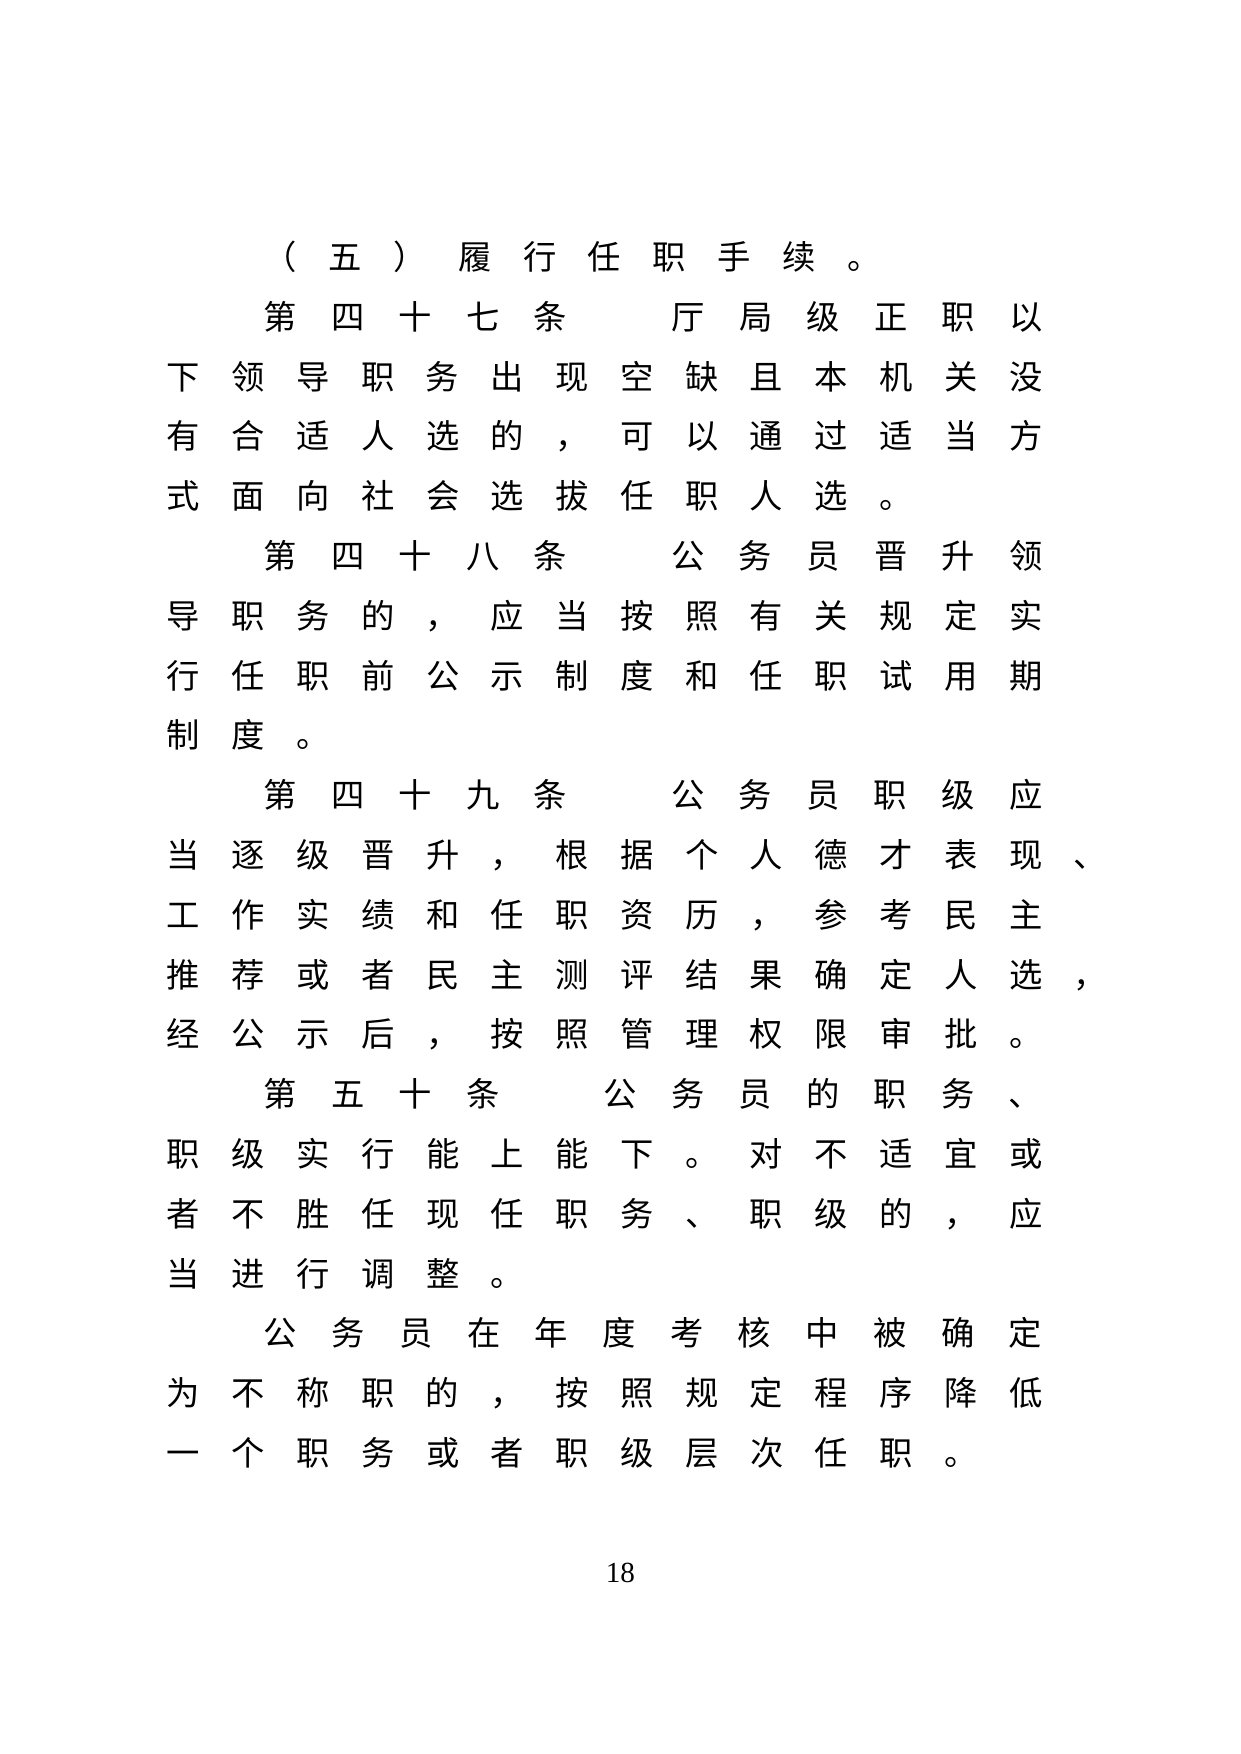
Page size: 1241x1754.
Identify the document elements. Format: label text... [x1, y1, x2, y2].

text 公务员在年度考核中被确定为不称职的，按照规定程序降低一个职务或者职级层次任职。 [167, 1301, 1074, 1481]
text 第五十条 公务员的职务、职级实行能上能下。对不适宜或者不胜任现任职务、职级的，应当进行调整。 [167, 1062, 1074, 1301]
text 第四十八条 公务员晋升领导职务的，应当按照有关规定实行任职前公示制度和任职试用期制度。 [167, 524, 1074, 763]
text （五）履行任职手续。 [167, 225, 1074, 285]
text 第四十七条 厅局级正职以下领导职务出现空缺且本机关没有合适人选的，可以通过适当方式面向社会选拔任职人选。 [167, 285, 1074, 524]
text 第四十九条 公务员职级应当逐级晋升，根据个人德才表现、工作实绩和任职资历，参考民主推荐或者民主测评结果确定人选，经公示后，按照管理权限审批。 [167, 763, 1074, 1062]
